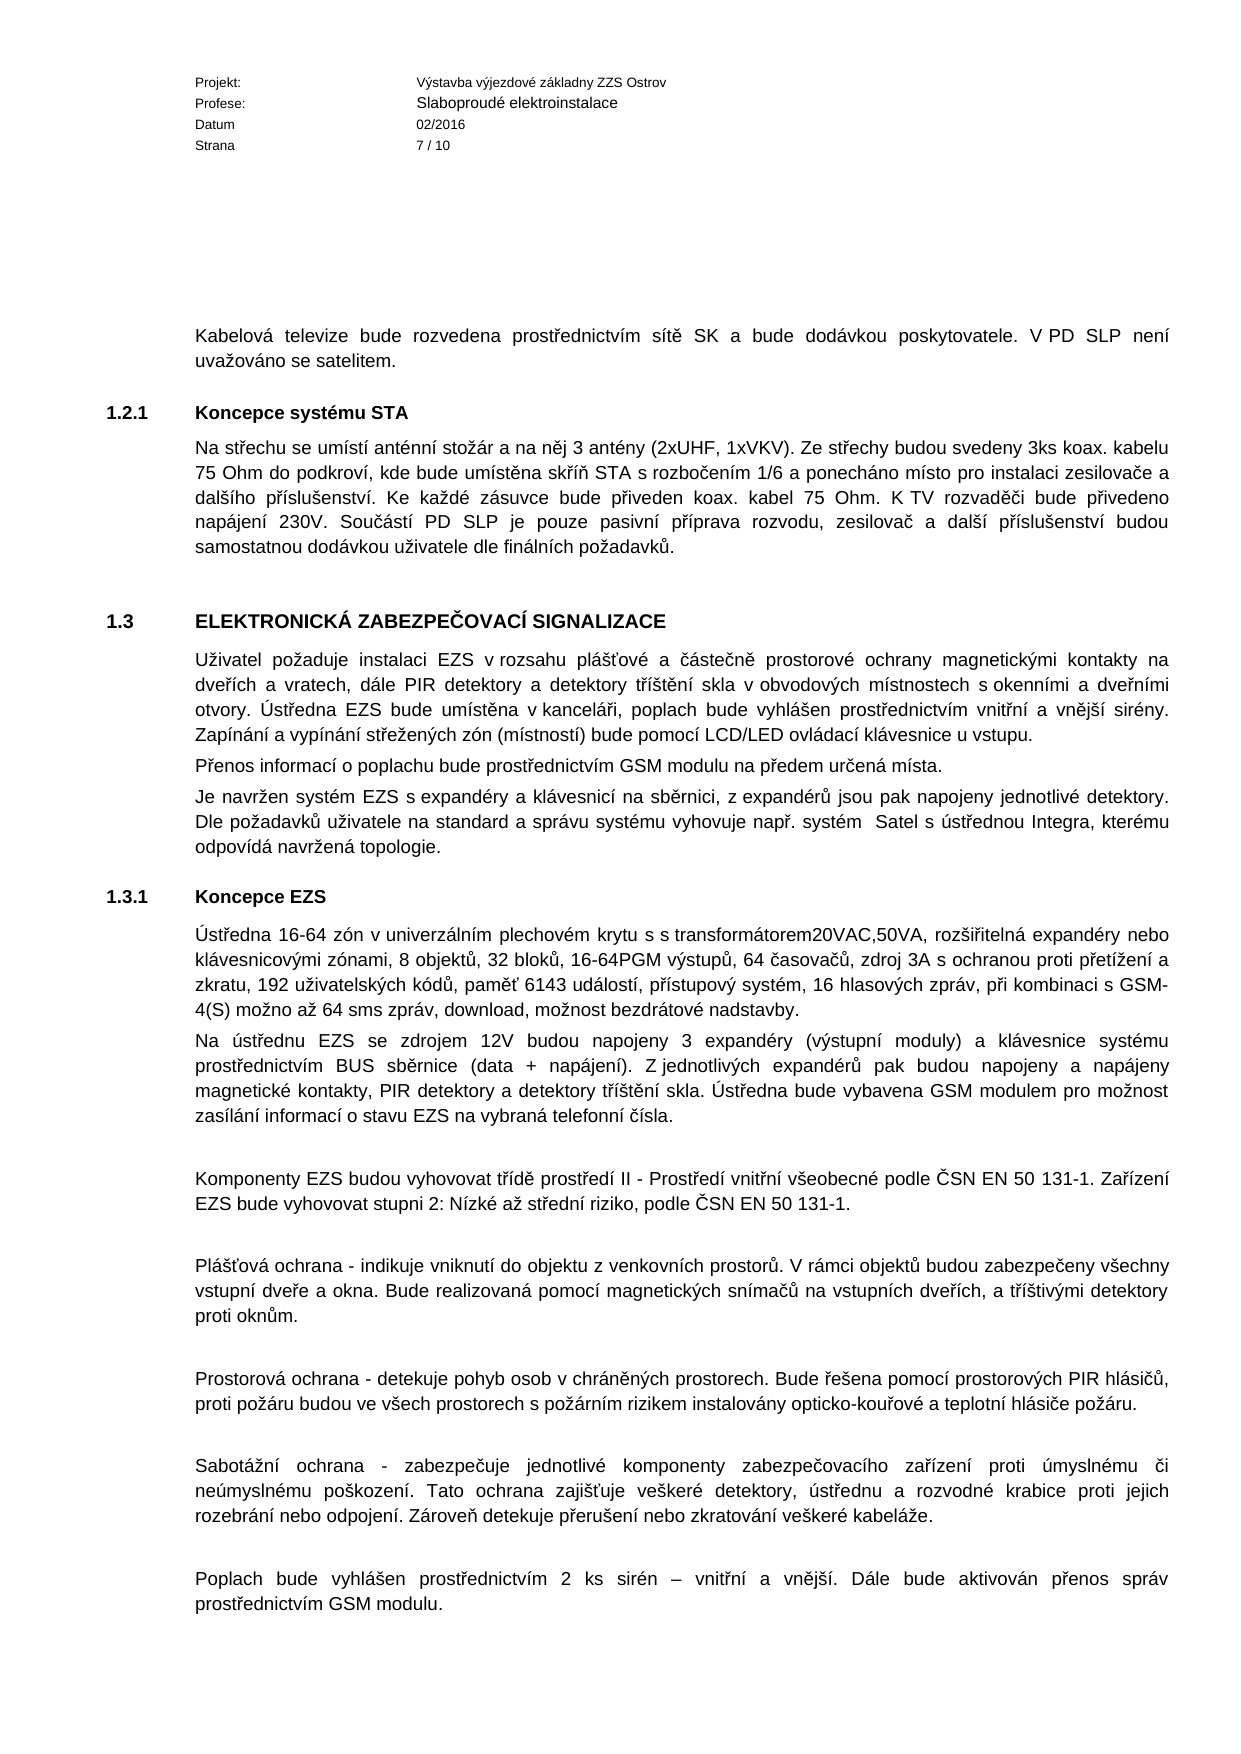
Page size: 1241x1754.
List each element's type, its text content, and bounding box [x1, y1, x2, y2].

text Sabotážní ochrana - zabezpečuje jednotlivé komponenty zabezpečovacího zařízení proti úmyslnému či neúmyslnému poškození. Tato ochrana zajišťuje veškeré detektory, ústřednu a rozvodné krabice proti jejich rozebrání nebo odpojení. Zároveň detekuje přerušení nebo zkratování veškeré kabeláže. [195, 1452, 1169, 1527]
text Komponenty EZS budou vyhovovat třídě prostředí II - Prostředí vnitřní všeobecné podle ČSN EN 50 131-1. Zařízení EZS bude vyhovovat stupni 2: Nízké až střední riziko, podle ČSN EN 50 131-1. [195, 1165, 1169, 1215]
text Přenos informací o poplachu bude prostřednictvím GSM modulu na předem určená místa. [195, 752, 1169, 777]
title Koncepce EZS [106, 884, 1169, 909]
text Uživatel požaduje instalaci EZS v rozsahu plášťové a částečně prostorové ochrany magnetickými kontakty na dveřích a vratech, dále PIR detektory a detektory tříštění skla v obvodových místnostech s okenními a dveřními otvory. Ústředna EZS bude umístěna v kanceláři, poplach bude vyhlášen prostřednictvím vnitřní a vnější sirény. Zapínání a vypínání střežených zón (místností) bude pomocí LCD/LED ovládací klávesnice u vstupu. [195, 646, 1169, 746]
text Prostorová ochrana - detekuje pohyb osob v chráněných prostorech. Bude řešena pomocí prostorových PIR hlásičů, proti požáru budou ve všech prostorech s požárním rizikem instalovány opticko-kouřové a teplotní hlásiče požáru. [195, 1365, 1169, 1415]
text Na ústřednu EZS se zdrojem 12V budou napojeny 3 expandéry (výstupní moduly) a klávesnice systému prostřednictvím BUS sběrnice (data + napájení). Z jednotlivých expandérů pak budou napojeny a napájeny magnetické kontakty, PIR detektory a detektory tříštění skla. Ústředna bude vybavena GSM modulem pro možnost zasílání informací o stavu EZS na vybraná telefonní čísla. [195, 1027, 1169, 1127]
title Koncepce systému STA [106, 399, 1169, 424]
text Poplach bude vyhlášen prostřednictvím 2 ks sirén – vnitřní a vnější. Dále bude aktivován přenos správ prostřednictvím GSM modulu. [195, 1565, 1169, 1615]
text Na střechu se umístí anténní stožár a na něj 3 antény (2xUHF, 1xVKV). Ze střechy budou svedeny 3ks koax. kabelu 75 Ohm do podkroví, kde bude umístěna skříň STA s rozbočením 1/6 a ponecháno místo pro instalaci zesilovače a dalšího příslušenství. Ke každé zásuvce bude přiveden koax. kabel 75 Ohm. K TV rozvaděči bude přivedeno napájení 230V. Součástí PD SLP je pouze pasivní příprava rozvodu, zesilovač a další příslušenství budou samostatnou dodávkou uživatele dle finálních požadavků. [195, 437, 1169, 558]
title Elektronická zabezpečovací signalizace [106, 609, 1169, 634]
text Kabelová televize bude rozvedena prostřednictvím sítě SK a bude dodávkou poskytovatele. V PD SLP není uvažováno se satelitem. [195, 325, 1169, 371]
text Ústředna 16-64 zón v univerzálním plechovém krytu s s transformátorem20VAC,50VA, rozšiřitelná expandéry nebo klávesnicovými zónami, 8 objektů, 32 bloků, 16-64PGM výstupů, 64 časovačů, zdroj 3A s ochranou proti přetížení a zkratu, 192 uživatelských kódů, paměť 6143 událostí, přístupový systém, 16 hlasových zpráv, při kombinaci s GSM-4(S) možno až 64 sms zpráv, download, možnost bezdrátové nadstavby. [195, 921, 1169, 1021]
text Plášťová ochrana - indikuje vniknutí do objektu z venkovních prostorů. V rámci objektů budou zabezpečeny všechny vstupní dveře a okna. Bude realizovaná pomocí magnetických snímačů na vstupních dveřích, a tříštivými detektory proti oknům. [195, 1252, 1169, 1327]
text Je navržen systém EZS s expandéry a klávesnicí na sběrnici, z expandérů jsou pak napojeny jednotlivé detektory. Dle požadavků uživatele na standard a správu systému vyhovuje např. systém Satel s ústřednou Integra, kterému odpovídá navržená topologie. [195, 784, 1169, 859]
